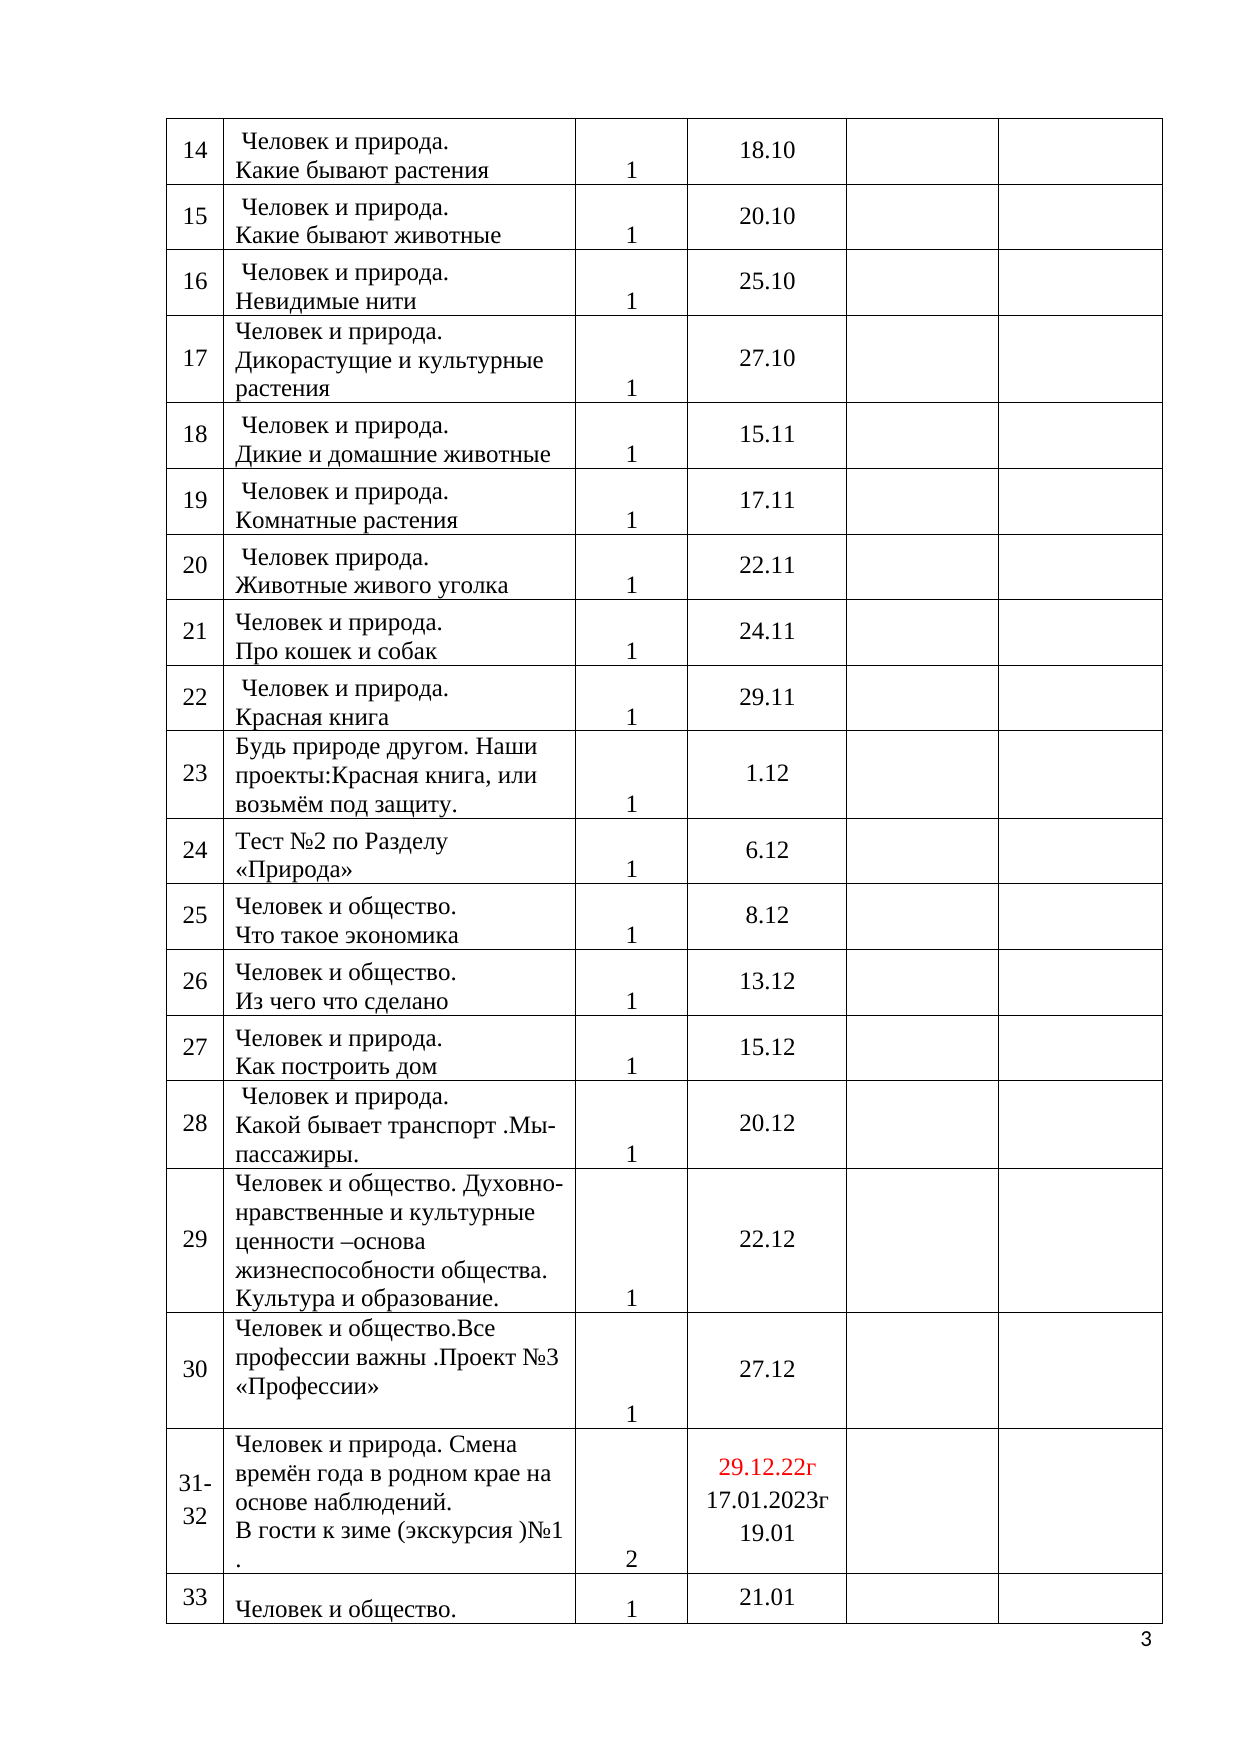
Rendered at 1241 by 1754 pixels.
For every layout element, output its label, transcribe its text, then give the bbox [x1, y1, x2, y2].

table_cell [999, 535, 1162, 599]
table_cell Человек и природа. Дикорастущие и культурные растения [224, 316, 575, 402]
table_cell 6.12 [688, 819, 846, 883]
table_cell 1 [576, 185, 687, 249]
table_cell [999, 1574, 1162, 1623]
table_cell 21 [167, 600, 223, 665]
table_cell [999, 403, 1162, 468]
table_cell 15 [167, 185, 223, 249]
table_cell 22.11 [688, 535, 846, 599]
table_cell 29.11 [688, 666, 846, 730]
table_cell [847, 819, 998, 883]
table_cell 15.12 [688, 1016, 846, 1080]
table_cell 20 [167, 535, 223, 599]
table_cell [999, 884, 1162, 949]
table_cell Будь природе другом. Наши проекты:Красная книга, или возьмём под защиту. [224, 731, 575, 818]
table_cell [847, 119, 998, 184]
table_cell [999, 819, 1162, 883]
table_cell 18.10 [688, 119, 846, 184]
table_cell [999, 250, 1162, 315]
table_cell Человек и природа. Про кошек и собак [224, 600, 575, 665]
table_cell 20.12 [688, 1081, 846, 1167]
table_cell [999, 731, 1162, 818]
table_cell 28 [167, 1081, 223, 1167]
table_cell [847, 1313, 998, 1428]
table_cell Человек и природа. Какие бывают животные [224, 185, 575, 249]
table_cell 20.10 [688, 185, 846, 249]
table_cell 29 [167, 1169, 223, 1312]
table_cell [847, 1429, 998, 1573]
table_cell [847, 600, 998, 665]
table_cell 1 [576, 731, 687, 818]
table_cell 17.11 [688, 469, 846, 533]
table_cell 1 [576, 1169, 687, 1312]
table_cell 8.12 [688, 884, 846, 949]
table_cell [999, 469, 1162, 533]
table_cell 22 [167, 666, 223, 730]
table_cell Человек и природа. Какой бывает транспорт .Мы- пассажиры. [224, 1081, 575, 1167]
table_cell 14 [167, 119, 223, 184]
table_cell 22.12 [688, 1169, 846, 1312]
table_cell 1 [576, 1016, 687, 1080]
table_cell 1 [576, 950, 687, 1014]
table_cell Человек и общество.Все профессии важны .Проект №3 «Профессии» [224, 1313, 575, 1428]
table_cell 1 [576, 316, 687, 402]
table_cell [999, 1429, 1162, 1573]
table_cell [999, 666, 1162, 730]
table_cell [847, 185, 998, 249]
table_cell 30 [167, 1313, 223, 1428]
table_cell 1 [576, 469, 687, 533]
table_cell 24 [167, 819, 223, 883]
table_cell 1 [576, 119, 687, 184]
table_cell 1 [576, 1081, 687, 1167]
table_cell 33 [167, 1574, 223, 1623]
table_cell 25.10 [688, 250, 846, 315]
table_cell 16 [167, 250, 223, 315]
table_cell 19 [167, 469, 223, 533]
table_cell [999, 600, 1162, 665]
table_cell Человек и природа. Дикие и домашние животные [224, 403, 575, 468]
table_cell [847, 731, 998, 818]
table_cell [847, 403, 998, 468]
table_cell Человек и общество. Из чего что сделано [224, 950, 575, 1014]
table_cell [999, 185, 1162, 249]
table_cell Человек и общество. Духовно- нравственные и культурные ценности –основа жизнеспособности общества. Культура и образование. [224, 1169, 575, 1312]
table_cell 1 [576, 403, 687, 468]
table_cell [847, 666, 998, 730]
table_cell [847, 1081, 998, 1167]
table_cell 15.11 [688, 403, 846, 468]
table_cell Тест №2 по Разделу «Природа» [224, 819, 575, 883]
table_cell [224, 1574, 575, 1623]
table_cell [847, 316, 998, 402]
table_cell 27.12 [688, 1313, 846, 1428]
table_cell 13.12 [688, 950, 846, 1014]
table_cell 1 [576, 666, 687, 730]
table_cell 31-32 [167, 1429, 223, 1573]
table_cell Человек и природа. Комнатные растения [224, 469, 575, 533]
table_cell 1.12 [688, 731, 846, 818]
table_cell Человек и природа. Невидимые нити [224, 250, 575, 315]
table_cell [999, 119, 1162, 184]
table_cell 27.10 [688, 316, 846, 402]
table_cell 1 [576, 884, 687, 949]
table_cell 1 [576, 600, 687, 665]
table_cell [847, 950, 998, 1014]
table_cell 27 [167, 1016, 223, 1080]
table_cell [999, 1313, 1162, 1428]
table_cell 26 [167, 950, 223, 1014]
table_cell [847, 250, 998, 315]
table_cell Человек и природа. Красная книга [224, 666, 575, 730]
table_cell 1 [576, 1313, 687, 1428]
table_cell Человек и природа. Смена времён года в родном крае на основе наблюдений. В гости к зиме (экскурсия )№1 . [224, 1429, 575, 1573]
table_cell [847, 884, 998, 949]
table_cell 1 [576, 819, 687, 883]
table_cell [999, 1169, 1162, 1312]
table_cell 1 [576, 1574, 687, 1623]
table_cell Человек и природа. Какие бывают растения [224, 119, 575, 184]
table_cell [847, 535, 998, 599]
table_cell Человек природа. Животные живого уголка [224, 535, 575, 599]
table_cell [847, 1574, 998, 1623]
table_cell [999, 1081, 1162, 1167]
table_cell 1 [576, 250, 687, 315]
table_cell 17 [167, 316, 223, 402]
table_cell Человек и общество. Что такое экономика [224, 884, 575, 949]
table_cell [999, 950, 1162, 1014]
table_cell [999, 316, 1162, 402]
table_cell 21.01 [688, 1574, 846, 1623]
table_cell [847, 1016, 998, 1080]
table_cell 29.12.22г 17.01.2023г 19.01 [688, 1429, 846, 1573]
table_cell 2 [576, 1429, 687, 1573]
table_cell [847, 469, 998, 533]
table_cell [847, 1169, 998, 1312]
table_cell 1 [576, 535, 687, 599]
table_cell 18 [167, 403, 223, 468]
table_cell 24.11 [688, 600, 846, 665]
table_cell 25 [167, 884, 223, 949]
table_cell 23 [167, 731, 223, 818]
table_cell Человек и природа. Как построить дом [224, 1016, 575, 1080]
table_cell [999, 1016, 1162, 1080]
